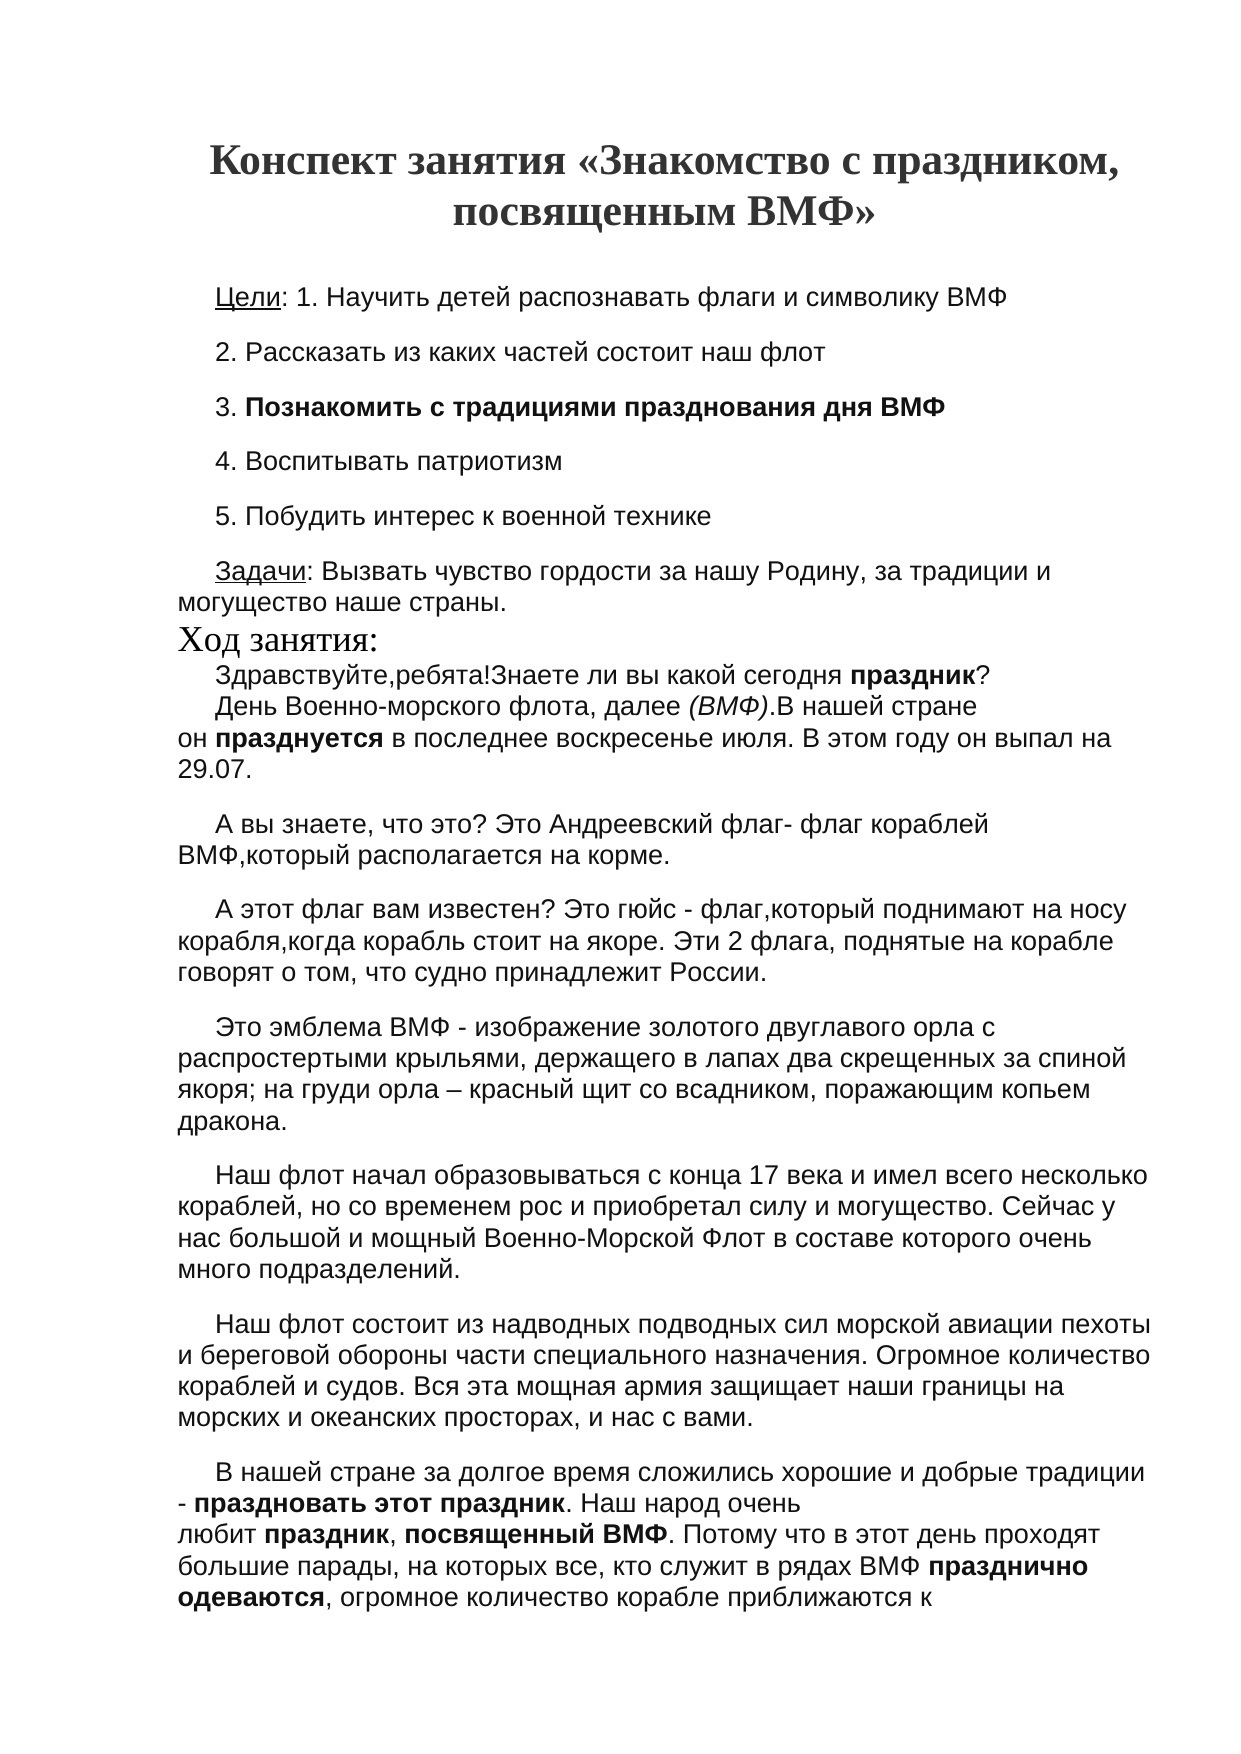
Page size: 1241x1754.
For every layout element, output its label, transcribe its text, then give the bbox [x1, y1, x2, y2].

text Цели: 1. Научить детей распознавать флаги и символику ВМФ [177, 281, 1152, 312]
text Это эмблема ВМФ - изображение золотого двуглавого орла с распростертыми крыльями, держащего в лапах два скрещенных за спиной якоря; на груди орла – красный щит со всадником, поражающим копьем дракона. [177, 1011, 1152, 1136]
text Задачи: Вызвать чувство гордости за нашу Родину, за традиции и могущество наше страны. [177, 555, 1152, 617]
text А этот флаг вам известен? Это гюйс - флаг,который поднимают на носу корабля,когда корабль стоит на якоре. Эти 2 флага, поднятые на корабле говорят о том, что судно принадлежит России. [177, 893, 1152, 987]
text Конспект занятия «Знакомство с праздником, посвященным ВМФ» [177, 134, 1152, 234]
text 5. Побудить интерес к военной технике [177, 500, 1152, 531]
text Наш флот начал образовываться с конца 17 века и имел всего несколько кораблей, но со временем рос и приобретал силу и могущество. Сейчас у нас большой и мощный Военно-Морской Флот в составе которого очень много подразделений. [177, 1159, 1152, 1284]
text 2. Рассказать из каких частей состоит наш флот [177, 336, 1152, 367]
text Ход занятия: [177, 617, 1152, 659]
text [177, 1456, 1152, 1612]
text А вы знаете, что это? Это Андреевский флаг- флаг кораблей ВМФ,который располагается на корме. [177, 808, 1152, 870]
text 3. Познакомить с традициями празднования дня ВМФ [177, 391, 1152, 422]
text Наш флот состоит из надводных подводных сил морской авиации пехоты и береговой обороны части специального назначения. Огромное количество кораблей и судов. Вся эта мощная армия защищает наши границы на морских и океанских просторах, и нас с вами. [177, 1308, 1152, 1433]
text День Военно-морского флота, далее (ВМФ).В нашей стране он празднуется в последнее воскресенье июля. В этом году он выпал на 29.07. [177, 690, 1152, 784]
text 4. Воспитывать патриотизм [177, 445, 1152, 477]
text Здравствуйте,ребята!Знаете ли вы какой сегодня праздник? [177, 659, 1152, 690]
